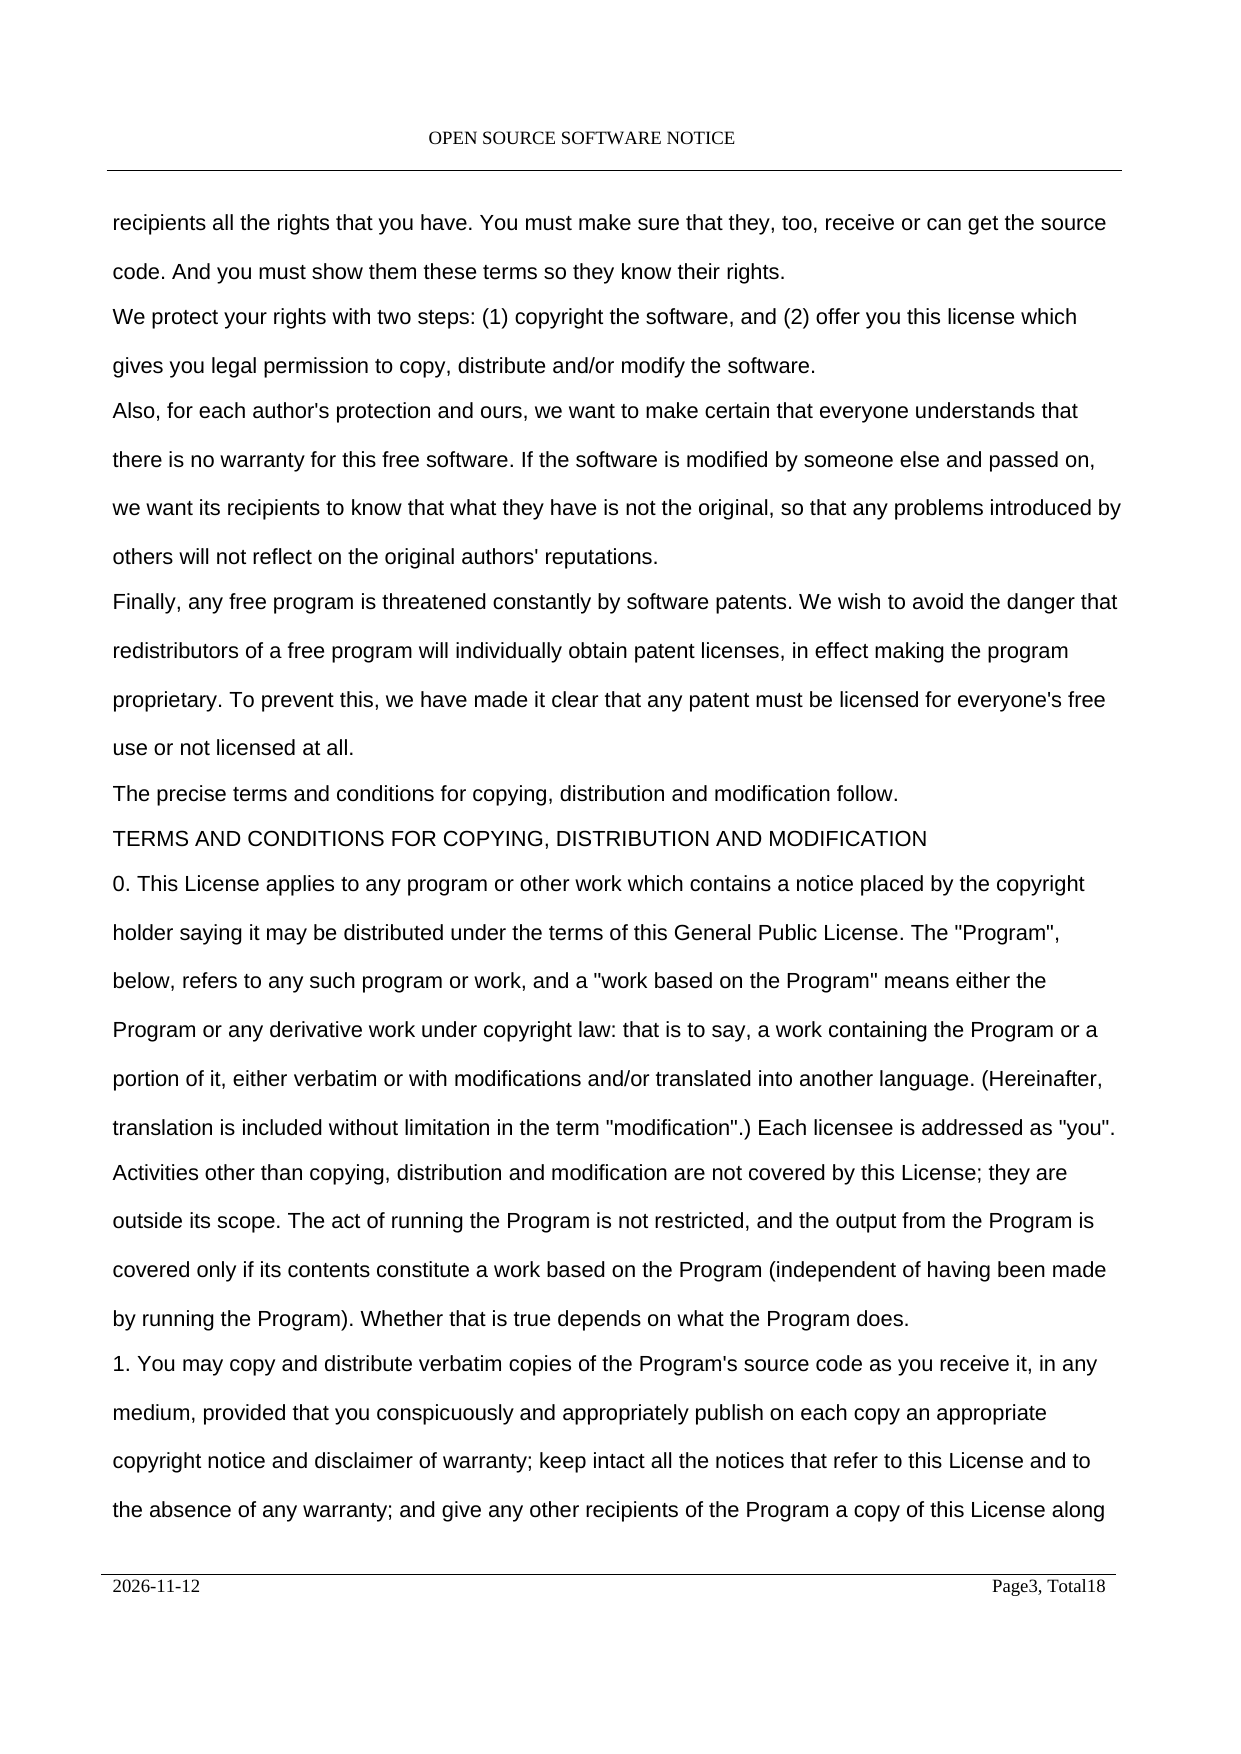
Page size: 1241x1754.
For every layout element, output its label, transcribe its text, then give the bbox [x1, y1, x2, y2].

text We protect your rights with two steps: (1) copyright the software, and (2) offer you this license which gives you legal permission to copy, distribute and/or modify the software. [112, 300, 1128, 381]
text TERMS AND CONDITIONS FOR COPYING, DISTRIBUTION AND MODIFICATION [112, 822, 1128, 854]
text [112, 206, 1128, 288]
text Finally, any free program is threatened constantly by software patents. We wish to avoid the danger that redistributors of a free program will individually obtain patent licenses, in effect making the program proprietary. To prevent this, we have made it clear that any patent must be licensed for everyone's free use or not licensed at all. [112, 585, 1128, 764]
text 0. This License applies to any program or other work which contains a notice placed by the copyright holder saying it may be distributed under the terms of this General Public License. The "Program", below, refers to any such program or work, and a "work based on the Program" means either the Program or any derivative work under copyright law: that is to say, a work containing the Program or a portion of it, either verbatim or with modifications and/or translated into another language. (Hereinafter, translation is included without limitation in the term "modification".) Each licensee is addressed as "you". [112, 867, 1128, 1143]
text Activities other than copying, distribution and modification are not covered by this License; they are outside its scope. The act of running the Program is not restricted, and the output from the Program is covered only if its contents constitute a work based on the Program (independent of having been made by running the Program). Whether that is true depends on what the Program does. [112, 1156, 1128, 1334]
text The precise terms and conditions for copying, distribution and modification follow. [112, 777, 1128, 809]
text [112, 1347, 1128, 1526]
text Also, for each author's protection and ours, we want to make certain that everyone understands that there is no warranty for this free software. If the software is modified by someone else and passed on, we want its recipients to know that what they have is not the original, so that any problems introduced by others will not reflect on the original authors' reputations. [112, 394, 1128, 573]
